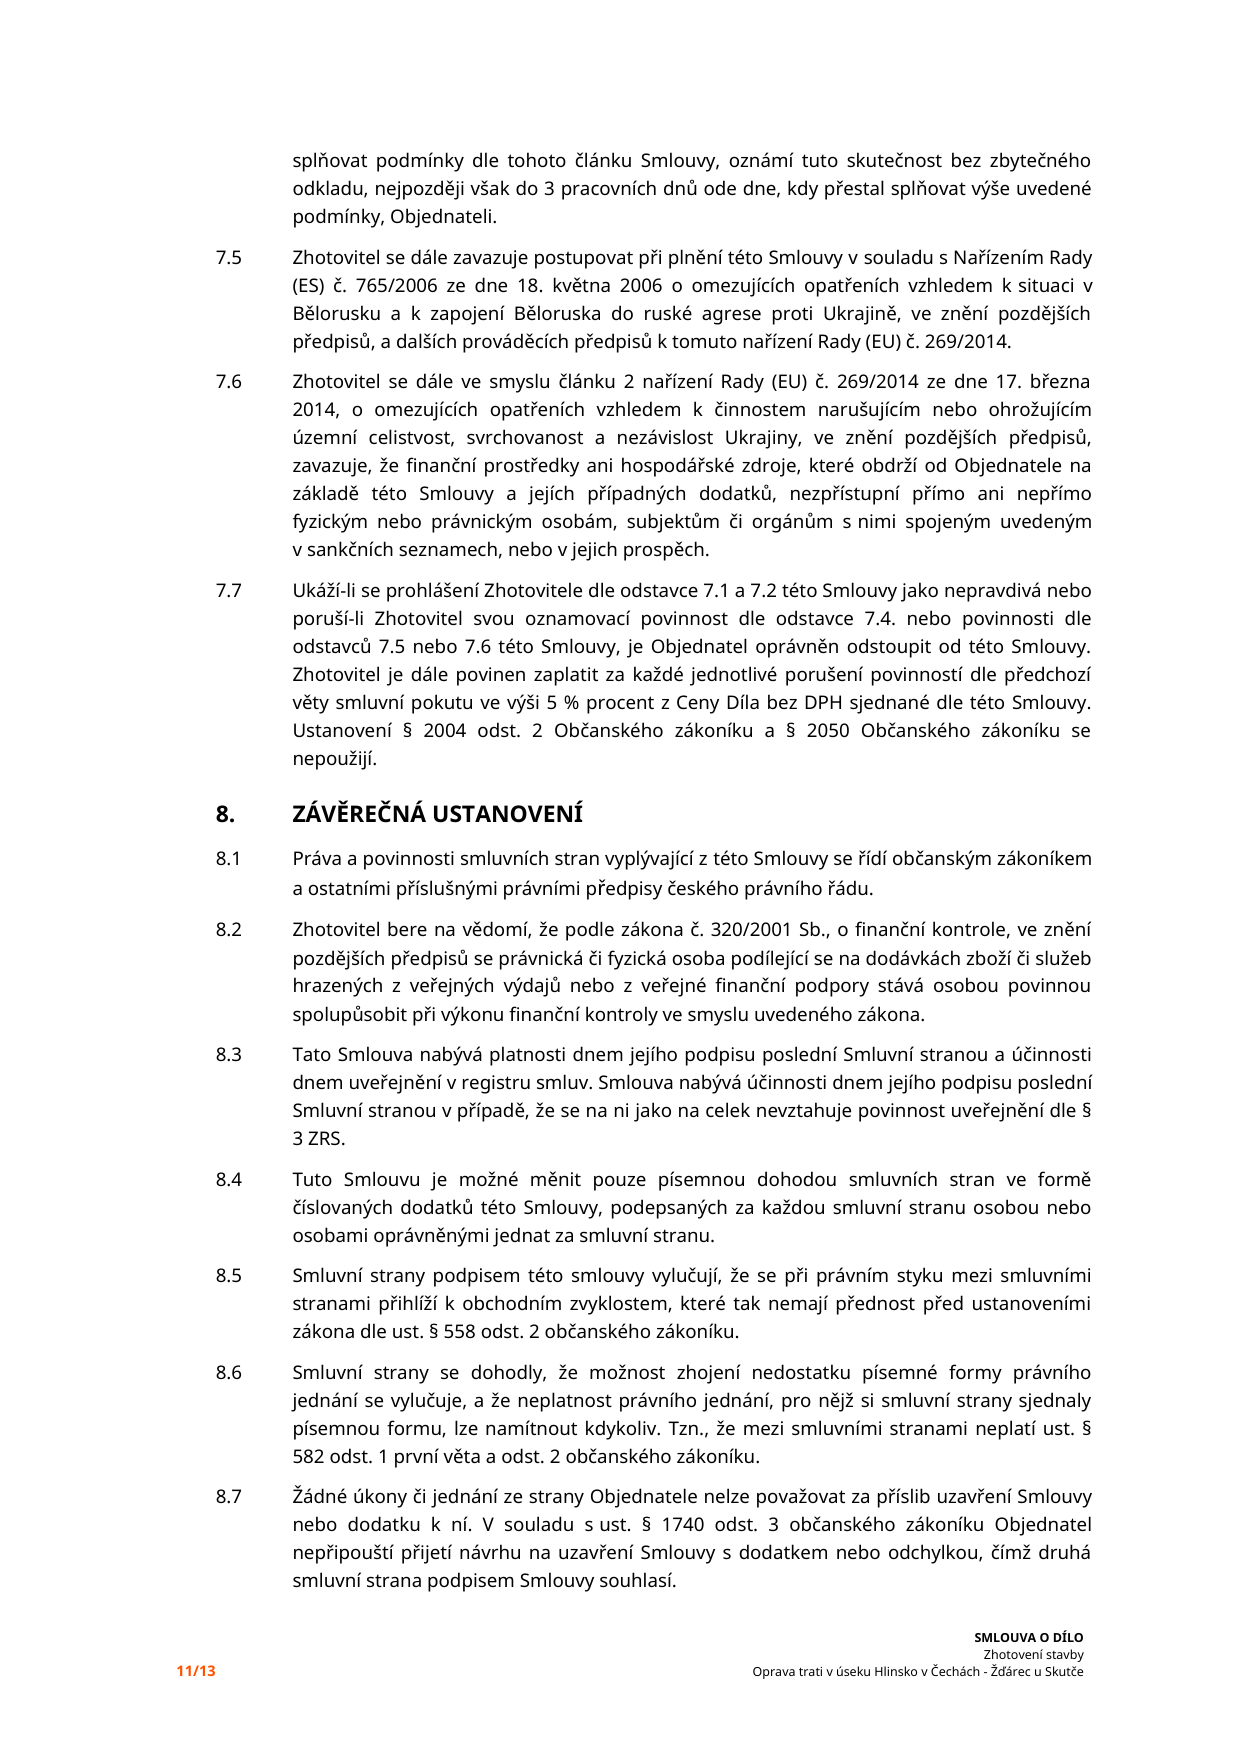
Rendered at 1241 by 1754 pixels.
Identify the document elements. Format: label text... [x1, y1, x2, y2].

text Ukáží-li se prohlášení Zhotovitele dle odstavce 7.1 a 7.2 této Smlouvy jako nepravdivá nebo poruší-li Zhotovitel svou oznamovací povinnost dle odstavce 7.4. nebo povinnosti dle odstavců 7.5 nebo 7.6 této Smlouvy, je Objednatel oprávněn odstoupit od této Smlouvy. Zhotovitel je dále povinen zaplatit za každé jednotlivé porušení povinností dle předchozí věty smluvní pokutu ve výši 5 % procent z Ceny Díla bez DPH sjednané dle této Smlouvy. Ustanovení § 2004 odst. 2 Občanského zákoníku a § 2050 Občanského zákoníku se nepoužijí. [216, 577, 1093, 771]
text Tato Smlouva nabývá platnosti dnem jejího podpisu poslední Smluvní stranou a účinnosti dnem uveřejnění v registru smluv. Smlouva nabývá účinnosti dnem jejího podpisu poslední Smluvní stranou v případě, že se na ni jako na celek nevztahuje povinnost uveřejnění dle § 3 ZRS. [216, 1041, 1093, 1151]
text Zhotovitel se dále zavazuje postupovat při plnění této Smlouvy v souladu s Nařízením Rady (ES) č. 765/2006 ze dne 18. května 2006 o omezujících opatřeních vzhledem k situaci v Bělorusku a k zapojení Běloruska do ruské agrese proti Ukrajině, ve znění pozdějších předpisů, a dalších prováděcích předpisů k tomuto nařízení Rady (EU) č. 269/2014. [216, 244, 1093, 354]
text Tuto Smlouvu je možné měnit pouze písemnou dohodou smluvních stran ve formě číslovaných dodatků této Smlouvy, podepsaných za každou smluvní stranu osobou nebo osobami oprávněnými jednat za smluvní stranu. [216, 1166, 1093, 1247]
text Zhotovitel se dále ve smyslu článku 2 nařízení Rady (EU) č. 269/2014 ze dne 17. března 2014, o omezujících opatřeních vzhledem k činnostem narušujícím nebo ohrožujícím územní celistvost, svrchovanost a nezávislost Ukrajiny, ve znění pozdějších předpisů, zavazuje, že finanční prostředky ani hospodářské zdroje, které obdrží od Objednatele na základě této Smlouvy a jejích případných dodatků, nezpřístupní přímo ani nepřímo fyzickým nebo právnickým osobám, subjektům či orgánům s nimi spojeným uvedeným v sankčních seznamech, nebo v jejich prospěch. [216, 369, 1093, 562]
text Práva a povinnosti smluvních stran vyplývající z této Smlouvy se řídí občanským zákoníkem a ostatními příslušnými právními předpisy českého právního řádu. [216, 845, 1093, 902]
text Žádné úkony či jednání ze strany Objednatele nelze považovat za příslib uzavření Smlouvy nebo dodatku k ní. V souladu s ust. § 1740 odst. 3 občanského zákoníku Objednatel nepřipouští přijetí návrhu na uzavření Smlouvy s dodatkem nebo odchylkou, čímž druhá smluvní strana podpisem Smlouvy souhlasí. [216, 1484, 1093, 1593]
text ZÁVĚREČNÁ USTANOVENÍ [216, 798, 1093, 830]
text Zhotovitel bere na vědomí, že podle zákona č. 320/2001 Sb., o finanční kontrole, ve znění pozdějších předpisů se právnická či fyzická osoba podílející se na dodávkách zboží či služeb hrazených z veřejných výdajů nebo z veřejné finanční podpory stává osobou povinnou spolupůsobit při výkonu finanční kontroly ve smyslu uvedeného zákona. [216, 917, 1093, 1026]
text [216, 147, 1093, 229]
text Smluvní strany se dohodly, že možnost zhojení nedostatku písemné formy právního jednání se vylučuje, a že neplatnost právního jednání, pro nějž si smluvní strany sjednaly písemnou formu, lze namítnout kdykoliv. Tzn., že mezi smluvními stranami neplatí ust. § 582 odst. 1 první věta a odst. 2 občanského zákoníku. [216, 1359, 1093, 1469]
text Smluvní strany podpisem této smlouvy vylučují, že se při právním styku mezi smluvními stranami přihlíží k obchodním zvyklostem, které tak nemají přednost před ustanoveními zákona dle ust. § 558 odst. 2 občanského zákoníku. [216, 1262, 1093, 1344]
